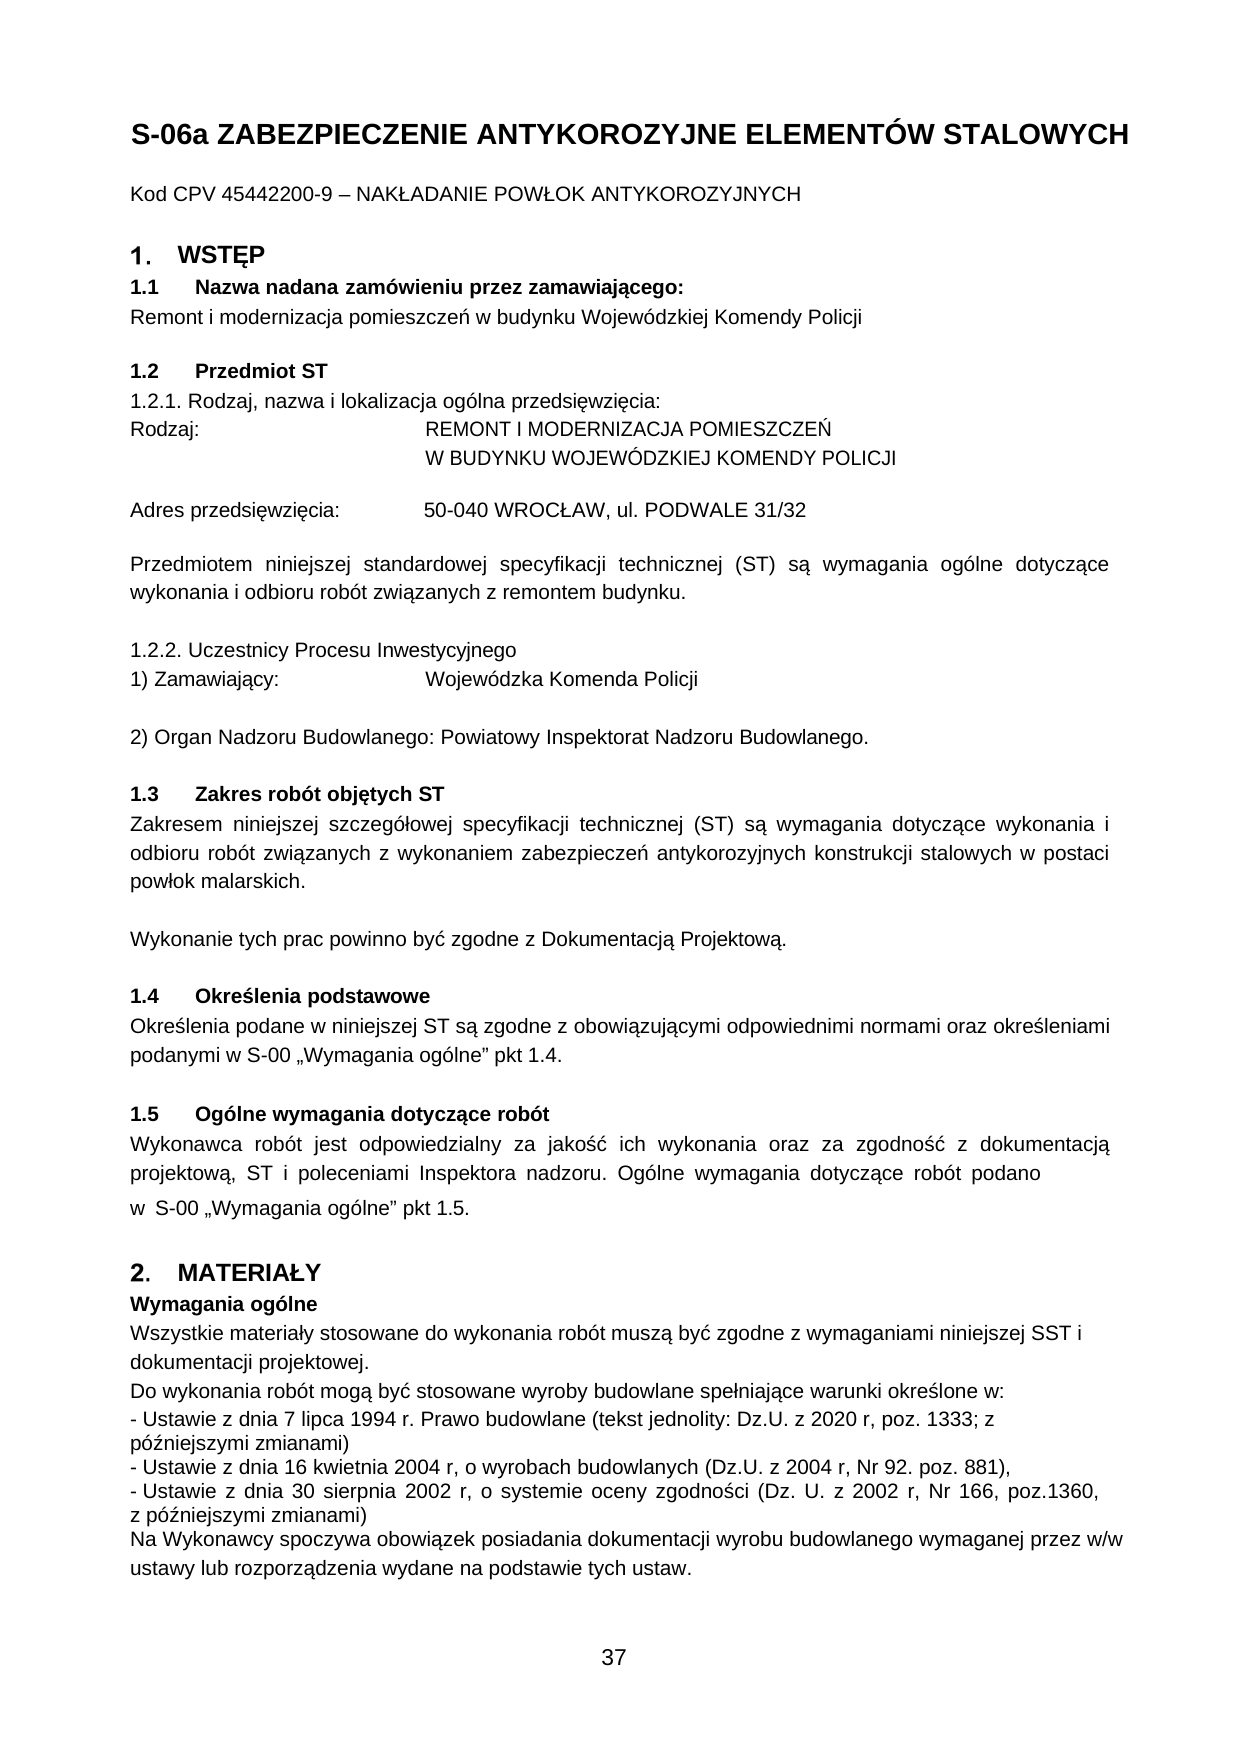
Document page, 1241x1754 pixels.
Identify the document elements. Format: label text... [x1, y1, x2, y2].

text W BUDYNKU WOJEWÓDZKIEJ KOMENDY POLICJI [130, 446, 1146, 470]
text - Ustawie z dnia 16 kwietnia 2004 r, o wyrobach budowlanych (Dz.U. z 2004 r, Nr 92. poz. 881), [130, 1455, 1146, 1479]
subtitle WSTĘP [177, 240, 1146, 269]
subtitle Wymagania ogólne [130, 1292, 1146, 1316]
text - Ustawie z dnia 7 lipca 1994 r. Prawo budowlane (tekst jednolity: Dz.U. z 2020 r, poz. 1333; z późniejszymi zmianami) [130, 1407, 1111, 1455]
subtitle Przedmiot ST [130, 359, 1146, 383]
subtitle MATERIAŁY [177, 1257, 1146, 1286]
subtitle S-06a ZABEZPIECZENIE ANTYKOROZYJNE ELEMENTÓW STALOWYCH [131, 117, 1146, 151]
text w S-00 „Wymagania ogólne” pkt 1.5. [130, 1195, 1111, 1219]
picture [131, 245, 150, 265]
text Wykonanie tych prac powinno być zgodne z Dokumentacją Projektową. [130, 927, 1146, 951]
text Na Wykonawcy spoczywa obowiązek posiadania dokumentacji wyrobu budowlanego wymaganej przez w/w ustawy lub rozporządzenia wydane na podstawie tych ustaw. [130, 1527, 1146, 1579]
text Do wykonania robót mogą być stosowane wyroby budowlane spełniające warunki określone w: [130, 1378, 1146, 1402]
picture [129, 1262, 150, 1282]
subtitle Zakres robót objętych ST [130, 782, 1146, 806]
text Adres przedsięwzięcia: 50-040 WROCŁAW, ul. PODWALE 31/32 [130, 499, 1146, 523]
text 1.2.2. Uczestnicy Procesu Inwestycyjnego [130, 638, 1146, 662]
subtitle Ogólne wymagania dotyczące robót [130, 1102, 1146, 1126]
text Wszystkie materiały stosowane do wykonania robót muszą być zgodne z wymaganiami niniejszej SST i dokumentacji projektowej. [130, 1321, 1111, 1374]
text Wykonawca robót jest odpowiedzialny za jakość ich wykonania oraz za zgodność z dokumentacją projektową, ST i poleceniami Inspektora nadzoru. Ogólne wymagania dotyczące robót podano [130, 1132, 1111, 1185]
text - Ustawie z dnia 30 sierpnia 2002 r, o systemie oceny zgodności (Dz. U. z 2002 r, Nr 166, poz.1360, z późniejszymi zmianami) [130, 1479, 1111, 1527]
subtitle Określenia podstawowe [130, 984, 1146, 1008]
text Zakresem niniejszej szczegółowej specyfikacji technicznej (ST) są wymagania dotyczące wykonania i odbioru robót związanych z wykonaniem zabezpieczeń antykorozyjnych konstrukcji stalowych w postaci powłok malarskich. [130, 812, 1111, 893]
list Rodzaj, nazwa i lokalizacja ogólna przedsięwzięcia: [130, 388, 1146, 412]
subtitle Nazwa nadana zamówieniu przez zamawiającego: [130, 275, 1146, 299]
text Przedmiotem niniejszej standardowej specyfikacji technicznej (ST) są wymagania ogólne dotyczące wykonania i odbioru robót związanych z remontem budynku. [130, 551, 1111, 604]
text Kod CPV 45442200-9 – NAKŁADANIE POWŁOK ANTYKOROZYJNYCH [130, 181, 1146, 205]
text Określenia podane w niniejszej ST są zgodne z obowiązującymi odpowiednimi normami oraz określeniami podanymi w S-00 „Wymagania ogólne” pkt 1.4. [130, 1014, 1111, 1067]
list Zamawiający: Wojewódzka Komenda Policji [130, 666, 1146, 690]
list Organ Nadzoru Budowlanego: Powiatowy Inspektorat Nadzoru Budowlanego. [130, 724, 1146, 748]
text Rodzaj: REMONT I MODERNIZACJA POMIESZCZEŃ [130, 417, 1146, 441]
text Remont i modernizacja pomieszczeń w budynku Wojewódzkiej Komendy Policji [130, 305, 1146, 329]
